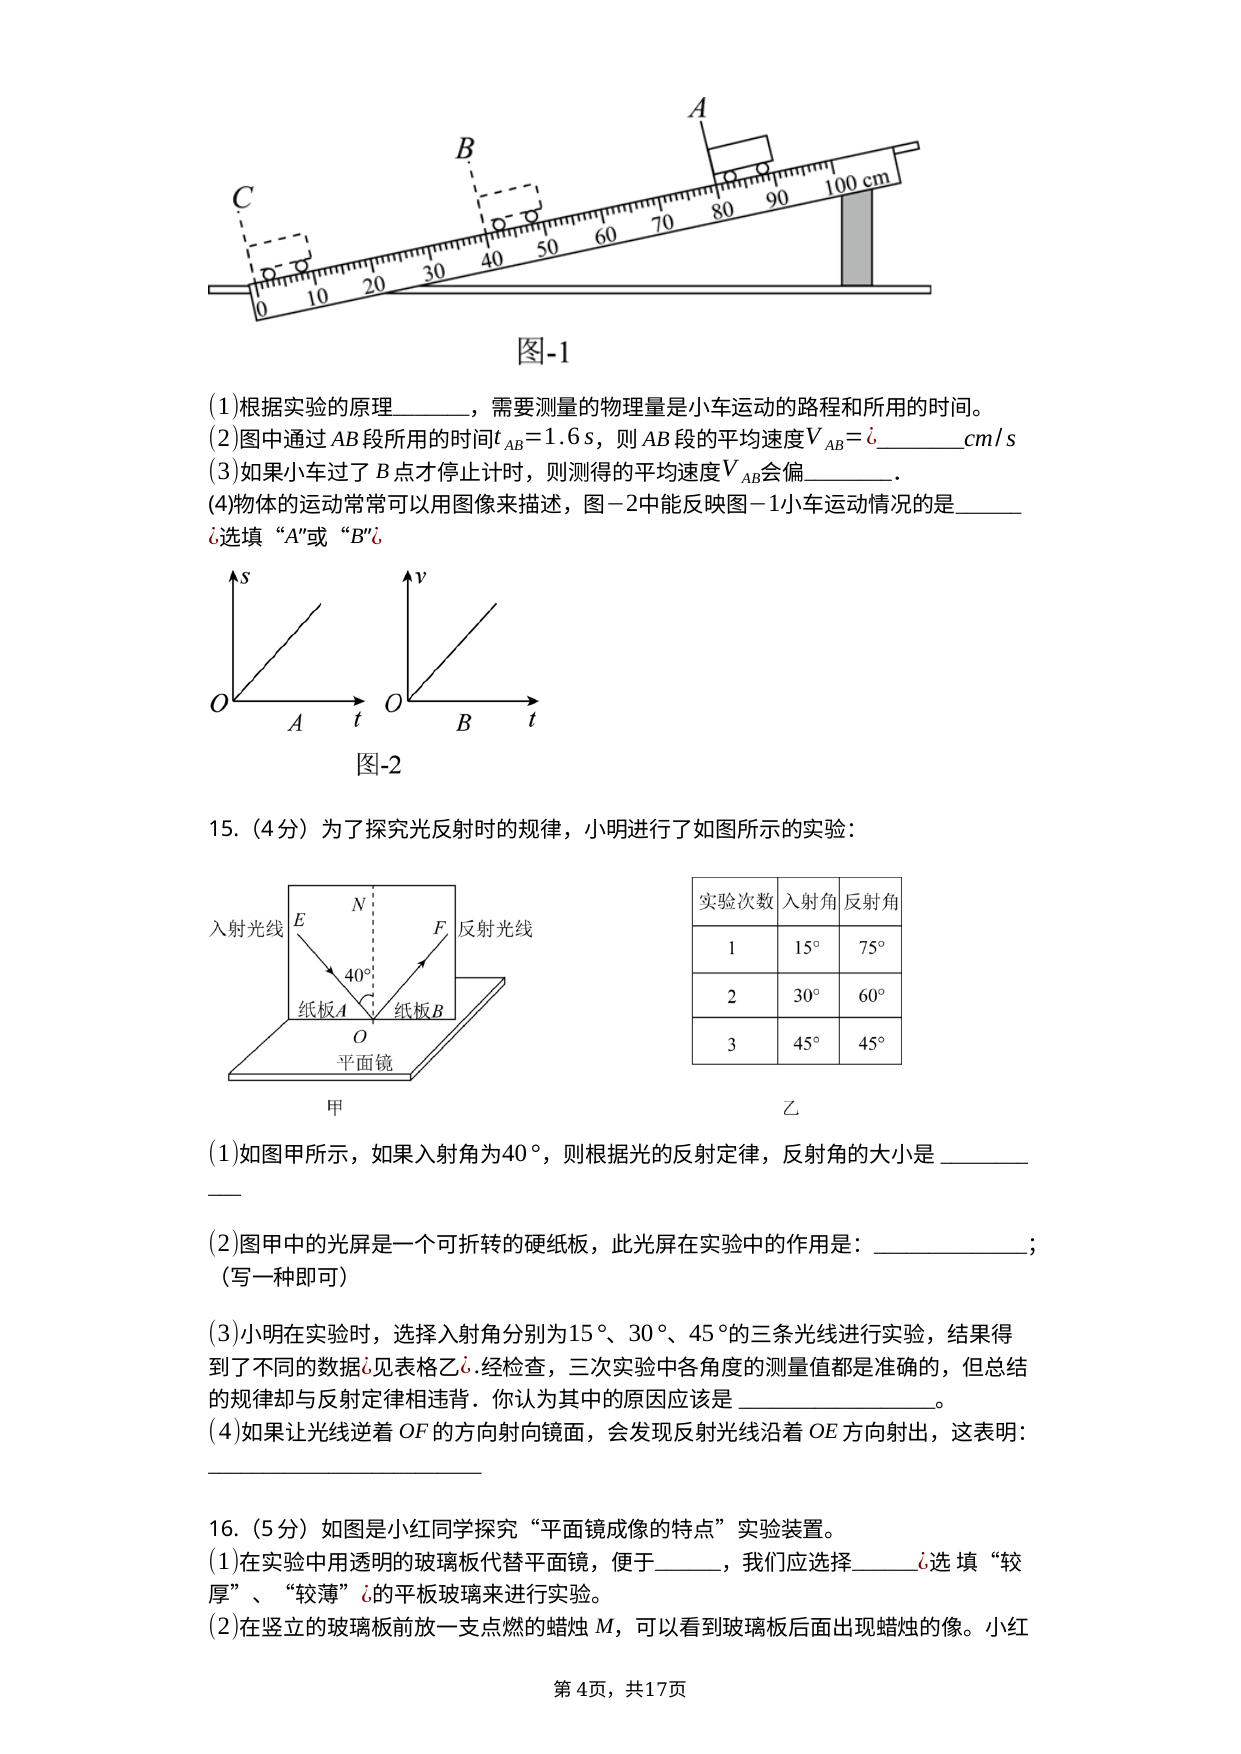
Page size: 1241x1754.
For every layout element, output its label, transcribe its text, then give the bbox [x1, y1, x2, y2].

text 图甲中的光屏是一个可折转的硬纸板，此光屏在实验中的作用是：______________；（写一种即可） [208, 1227, 1032, 1292]
picture [208, 97, 932, 372]
text 16.（5分）如图是小红同学探究“平面镜成像的特点”实验装置。 [208, 1512, 1032, 1544]
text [208, 1544, 1032, 1642]
picture [208, 877, 902, 1117]
picture [208, 552, 547, 777]
text 如图甲所示，如果入射角为，则根据光的反射定律，反射角的大小是 ___________ [208, 1137, 1032, 1202]
text 小明在实验时，选择入射角分别为、、的三条光线进行实验，结果得到了不同的数据见表格乙经检查，三次实验中各角度的测量值都是准确的，但总结的规律却与反射定律相违背．你认为其中的原因应该是 __________________。 如果让光线逆着OF的方向射向镜面，会发现反射光线沿着OE方向射出，这表明：_________________________ [208, 1317, 1032, 1479]
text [208, 97, 1032, 487]
